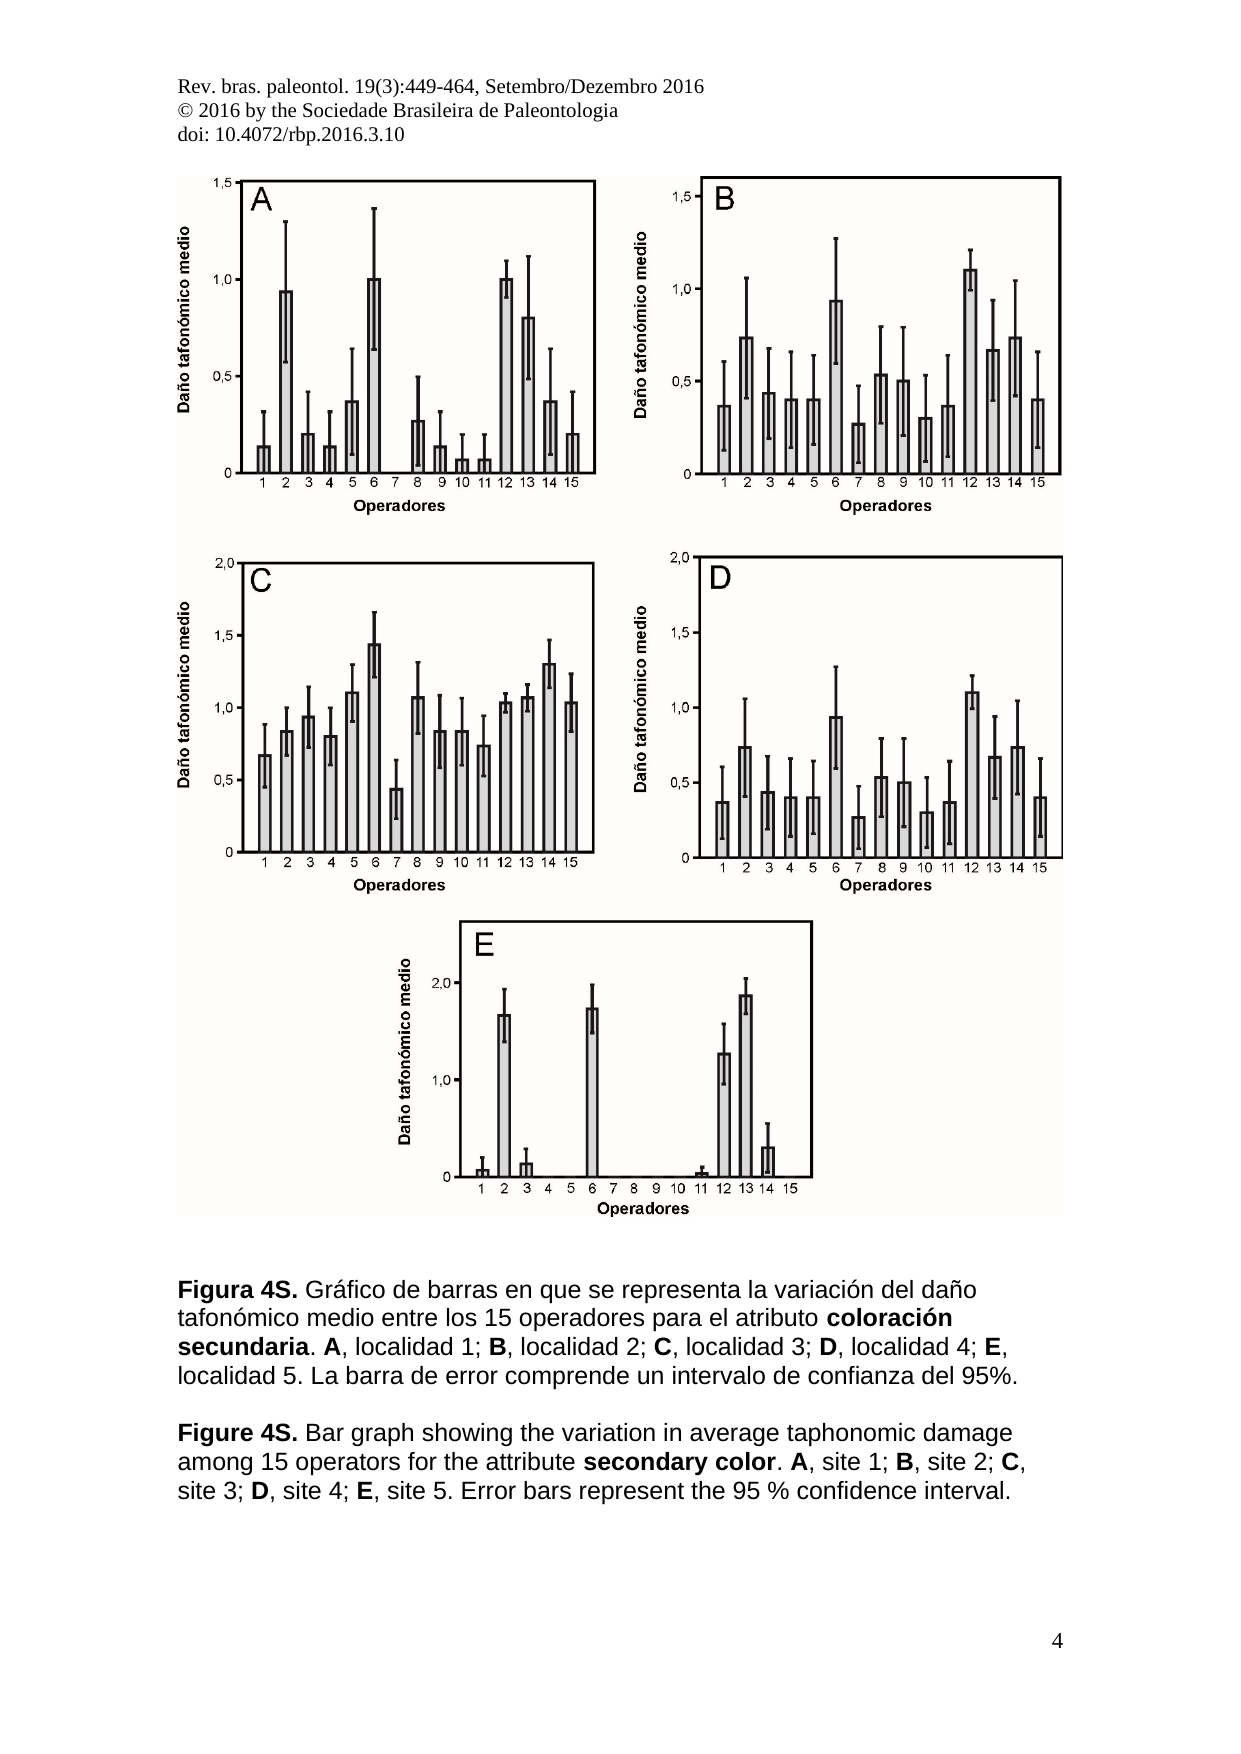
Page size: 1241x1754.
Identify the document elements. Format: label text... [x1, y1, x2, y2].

text Figure 4S. Bar graph showing the variation in average taphonomic damage among 15 operators for the attribute secondary color. A, site 1; B, site 2; C, site 3; D, site 4; E, site 5. Error bars represent the 95 % confidence interval. [177, 1418, 1063, 1504]
picture [177, 176, 1063, 1217]
text Figura 4S. Gráfico de barras en que se representa la variación del daño tafonómico medio entre los 15 operadores para el atributo coloración secundaria. A, localidad 1; B, localidad 2; C, localidad 3; D, localidad 4; E, localidad 5. La barra de error comprende un intervalo de confianza del 95%. [177, 1274, 1063, 1389]
